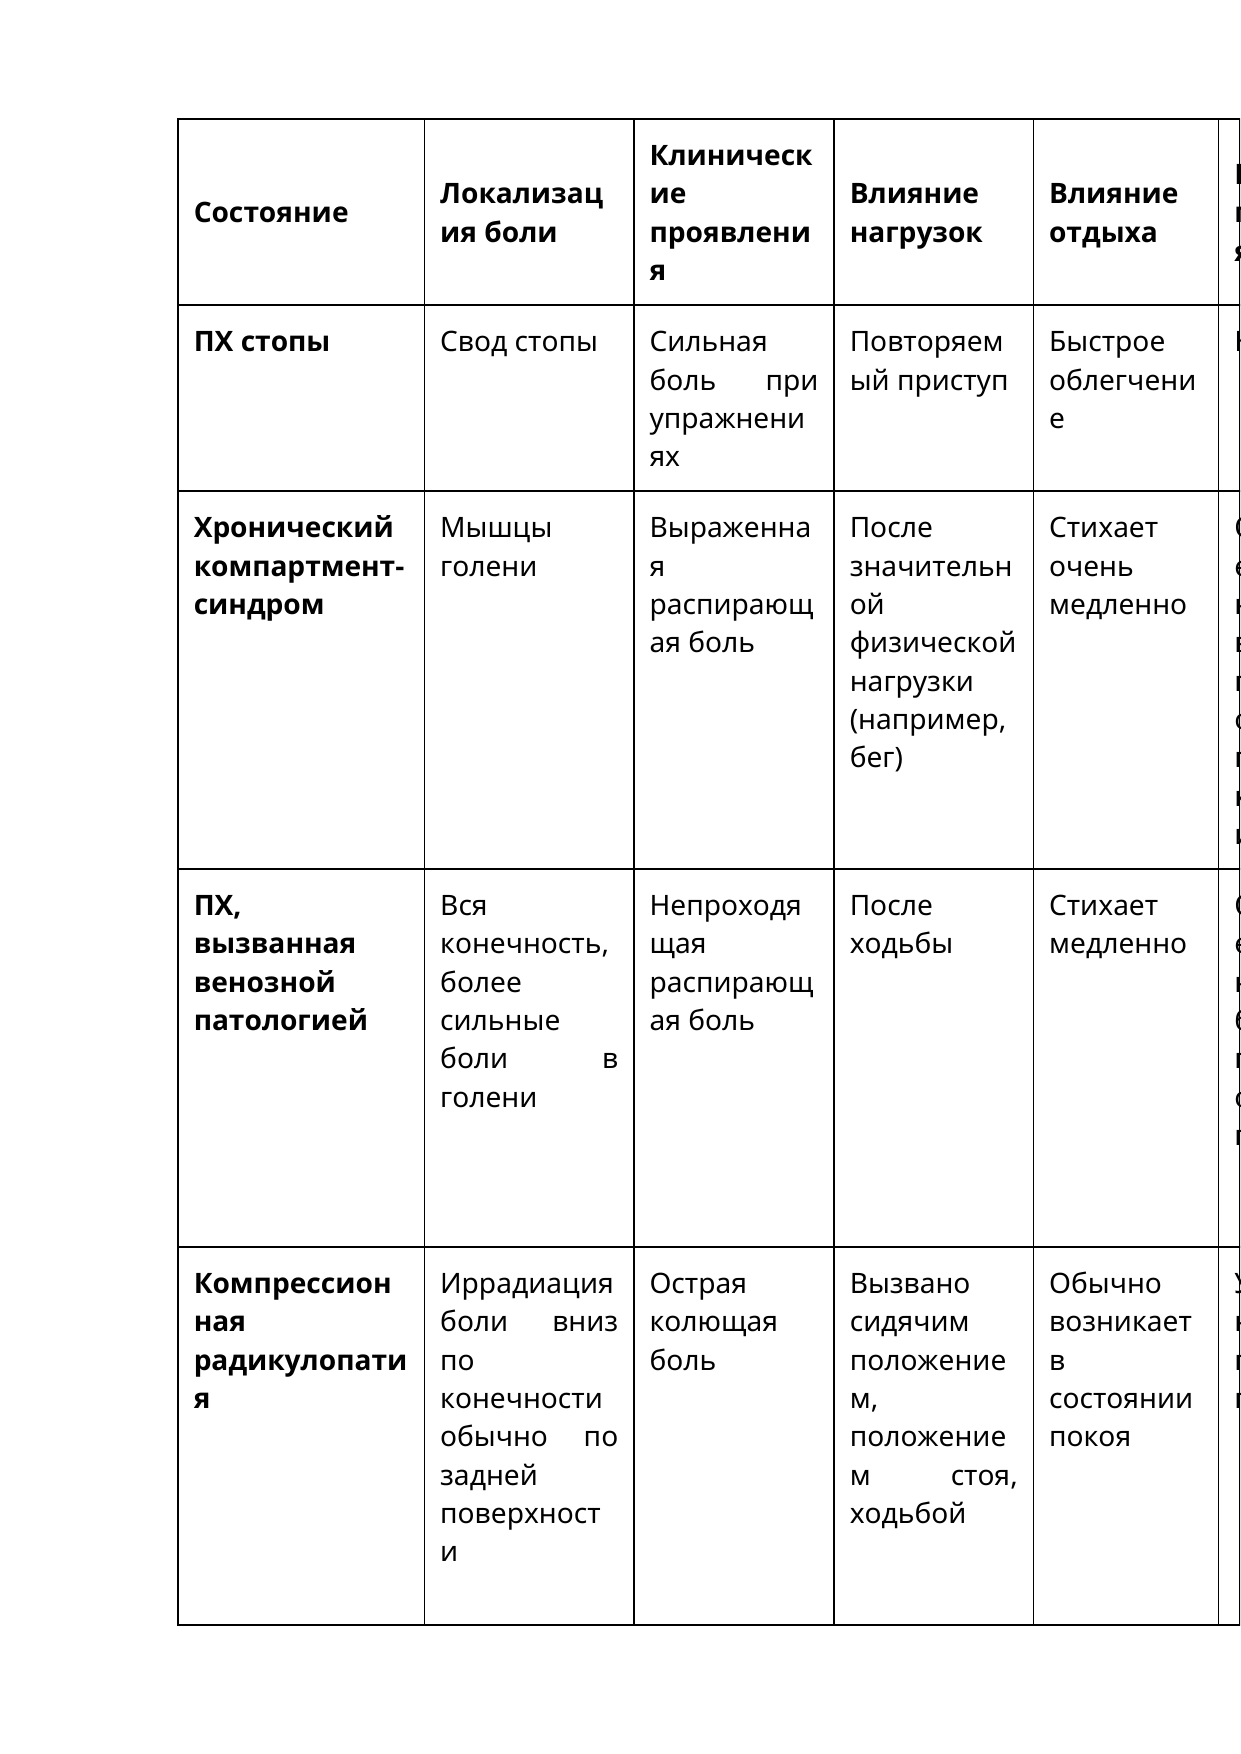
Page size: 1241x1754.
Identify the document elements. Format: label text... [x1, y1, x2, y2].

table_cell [835, 1248, 1033, 1624]
table_cell Свод стопы [425, 306, 633, 490]
table_cell Стихает очень медленно [1034, 492, 1218, 868]
table_cell Острая колющая боль [635, 1248, 833, 1624]
table_header Влияние отдыха [1034, 120, 1218, 304]
table_header Локализация боли [425, 120, 633, 304]
table_cell Облегчение наступает быстрее в приподнятом положении [1219, 870, 1239, 1246]
table_cell Облегчение наступает в приподнятом положении конечности [1219, 492, 1239, 868]
table_header Влияние положения тела [1219, 120, 1239, 304]
table_cell Мышцы голени [425, 492, 633, 868]
table_cell ПХ стопы [179, 306, 424, 490]
table_cell Непроходящая распирающая боль [635, 870, 833, 1246]
table_cell Хронический компартмент-синдром [179, 492, 424, 868]
table_cell Обычно возникает в состоянии покоя [1034, 1248, 1218, 1624]
table_cell Сильная боль при упражнениях [635, 306, 833, 490]
table_cell Быстрое облегчение [1034, 306, 1218, 490]
table_header Влияние нагрузок [835, 120, 1033, 304]
table_cell После ходьбы [835, 870, 1033, 1246]
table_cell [425, 1248, 633, 1624]
table_cell Повторяемый приступ [835, 306, 1033, 490]
table_cell Выраженная распирающая боль [635, 492, 833, 868]
table_cell Компрессионная радикулопатия [179, 1248, 424, 1624]
table_header Клинические проявления [635, 120, 833, 304]
table_cell Нет [1219, 306, 1239, 490]
table_cell Стихает медленно [1034, 870, 1218, 1246]
table_cell Улучшение наступает при смене положения [1219, 1248, 1239, 1624]
table_cell ПХ, вызванная венозной патологией [179, 870, 424, 1246]
table_cell После значительной физической нагрузки (например, бег) [835, 492, 1033, 868]
table_cell Вся конечность, более сильные боли в голени [425, 870, 633, 1246]
table_header Состояние [179, 120, 424, 304]
